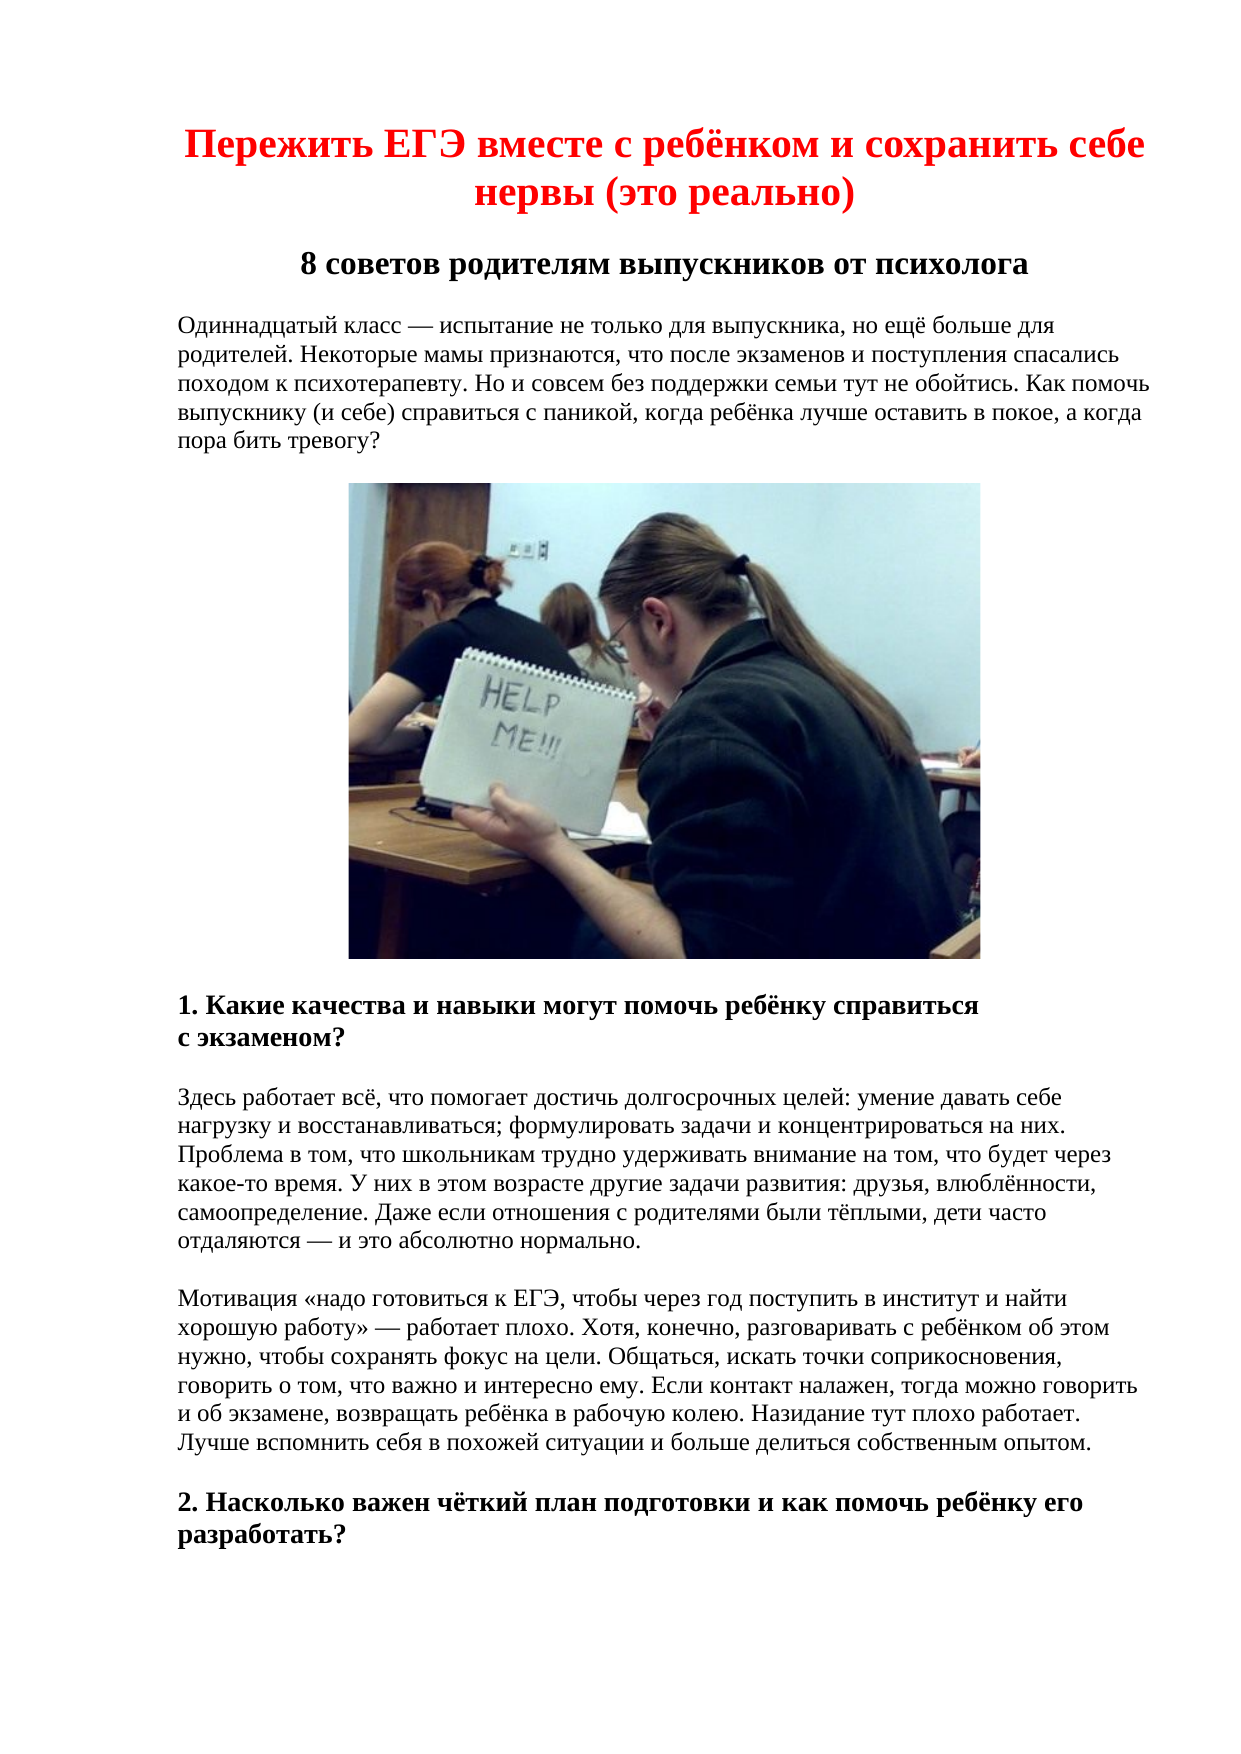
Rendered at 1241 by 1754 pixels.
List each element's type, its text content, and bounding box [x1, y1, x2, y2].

text Одиннадцатый класс — испытание не только для выпускника, но ещё больше для родителей. Некоторые мамы признаются, что после экзаменов и поступления спасались походом к психотерапевту. Но и совсем без поддержки семьи тут не обойтись. Как помочь выпускнику (и себе) справиться с паникой, когда ребёнка лучше оставить в покое, а когда пора бить тревогу? [177, 311, 1152, 454]
text Здесь работает всё, что помогает достичь долгосрочных целей: умение давать себе нагрузку и восстанавливаться; формулировать задачи и концентрироваться на них. Проблема в том, что школьникам трудно удерживать внимание на том, что будет через какое-то время. У них в этом возрасте другие задачи развития: друзья, влюблённости, самоопределение. Даже если отношения с родителями были тёплыми, дети часто отдаляются — и это абсолютно нормально. [177, 1082, 1152, 1254]
picture [348, 483, 981, 959]
text 2. Насколько важен чёткий план подготовки и как помочь ребёнку его разработать? [177, 1485, 1152, 1550]
text 1. Какие качества и навыки могут помочь ребёнку справиться с экзаменом? [177, 988, 1152, 1053]
text 8 советов родителям выпускников от психолога [177, 243, 1152, 281]
text Пережить ЕГЭ вместе с ребёнком и сохранить себе нервы (это реально) [177, 118, 1152, 214]
text Мотивация «надо готовиться к ЕГЭ, чтобы через год поступить в институт и найти хорошую работу» — работает плохо. Хотя, конечно, разговаривать с ребёнком об этом нужно, чтобы сохранять фокус на цели. Общаться, искать точки соприкосновения, говорить о том, что важно и интересно ему. Если контакт налажен, тогда можно говорить и об экзамене, возвращать ребёнка в рабочую колею. Назидание тут плохо работает. Лучше вспомнить себя в похожей ситуации и больше делиться собственным опытом. [177, 1283, 1152, 1456]
